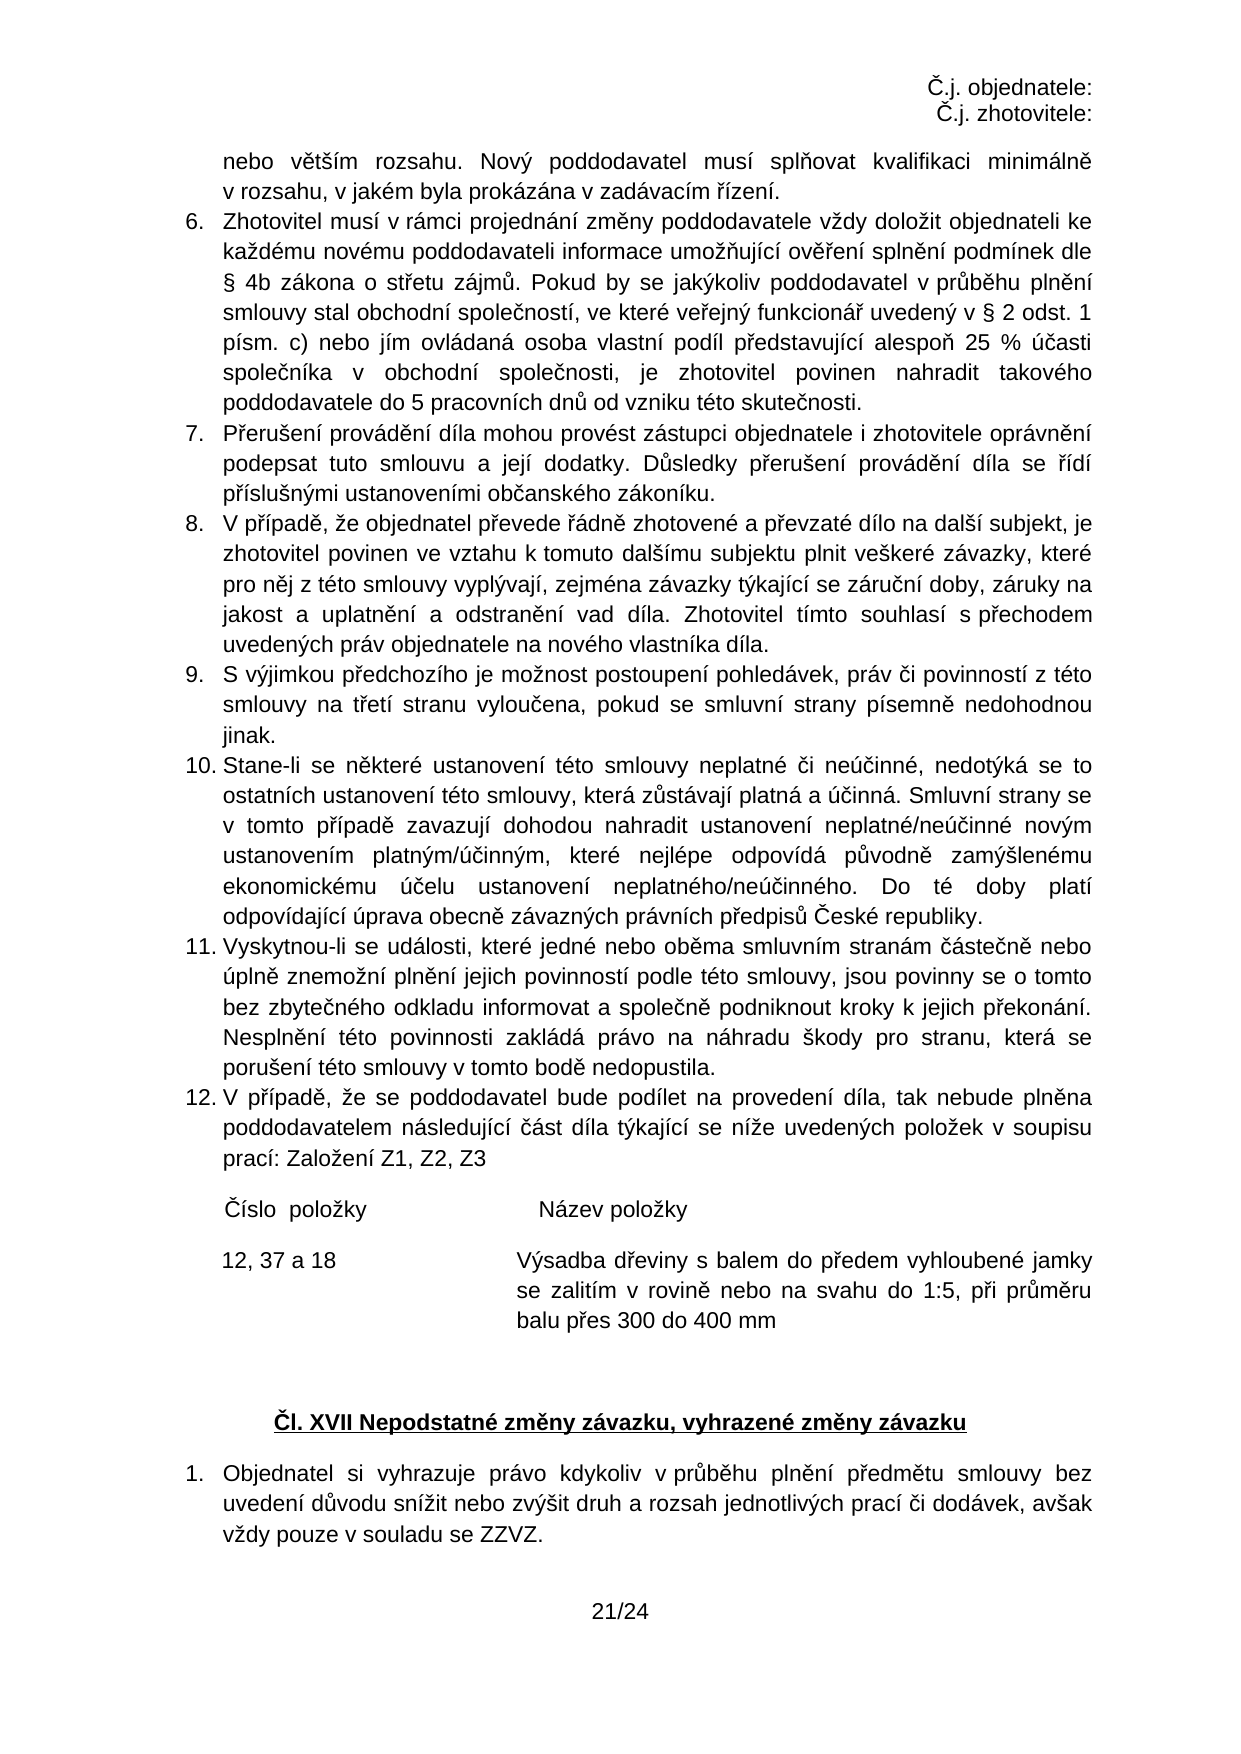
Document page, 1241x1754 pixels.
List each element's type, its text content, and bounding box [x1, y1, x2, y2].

list Stane-li se některé ustanovení této smlouvy neplatné či neúčinné, nedotýká se to ostatních ustanovení této smlouvy, která zůstávají platná a účinná. Smluvní strany se v tomto případě zavazují dohodou nahradit ustanovení neplatné/neúčinné novým ustanovením platným/účinným, které nejlépe odpovídá původně zamýšlenému ekonomickému účelu ustanovení neplatného/neúčinného. Do té doby platí odpovídající úprava obecně závazných právních předpisů České republiky. [185, 752, 1093, 929]
list S výjimkou předchozího je možnost postoupení pohledávek, práv či povinností z této smlouvy na třetí stranu vyloučena, pokud se smluvní strany písemně nedohodnou jinak. [185, 661, 1093, 748]
text Číslo položky Název položky [148, 1196, 1093, 1222]
list Zhotovitel musí v rámci projednání změny poddodavatele vždy doložit objednateli ke každému novému poddodavateli informace umožňující ověření splnění podmínek dle § 4b zákona o střetu zájmů. Pokud by se jakýkoliv poddodavatel v průběhu plnění smlouvy stal obchodní společností, ve které veřejný funkcionář uvedený v § 2 odst. 1 písm. c) nebo jím ovládaná osoba vlastní podíl představující alespoň 25 % účasti společníka v obchodní společnosti, je zhotovitel povinen nahradit takového poddodavatele do 5 pracovních dnů od vzniku této skutečnosti. [185, 208, 1093, 416]
list Přerušení provádění díla mohou provést zástupci objednatele i zhotovitele oprávnění podepsat tuto smlouvu a její dodatky. Důsledky přerušení provádění díla se řídí příslušnými ustanoveními občanského zákoníku. [185, 419, 1093, 506]
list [185, 148, 1093, 204]
list V případě, že se poddodavatel bude podílet na provedení díla, tak nebude plněna poddodavatelem následující část díla týkající se níže uvedených položek v soupisu prací: Založení Z1, Z2, Z3 [185, 1084, 1093, 1171]
list Vyskytnou-li se události, které jedné nebo oběma smluvním stranám částečně nebo úplně znemožní plnění jejich povinností podle této smlouvy, jsou povinny se o tomto bez zbytečného odkladu informovat a společně podniknout kroky k jejich překonání. Nesplnění této povinnosti zakládá právo na náhradu škody pro stranu, která se porušení této smlouvy v tomto bodě nedopustila. [185, 933, 1093, 1080]
list V případě, že objednatel převede řádně zhotovené a převzaté dílo na další subjekt, je zhotovitel povinen ve vztahu k tomuto dalšímu subjektu plnit veškeré závazky, které pro něj z této smlouvy vyplývají, zejména závazky týkající se záruční doby, záruky na jakost a uplatnění a odstranění vad díla. Zhotovitel tímto souhlasí s přechodem uvedených práv objednatele na nového vlastníka díla. [185, 510, 1093, 657]
text 12, 37 a 18 Výsadba dřeviny s balem do předem vyhloubené jamky se zalitím v rovině nebo na svahu do 1:5, při průměru balu přes 300 do 400 mm [221, 1247, 1093, 1333]
list Objednatel si vyhrazuje právo kdykoliv v průběhu plnění předmětu smlouvy bez uvedení důvodu snížit nebo zvýšit druh a rozsah jednotlivých prací či dodávek, avšak vždy pouze v souladu se ZZVZ. [185, 1460, 1093, 1547]
text Čl. XVII Nepodstatné změny závazku, vyhrazené změny závazku [148, 1409, 1093, 1435]
